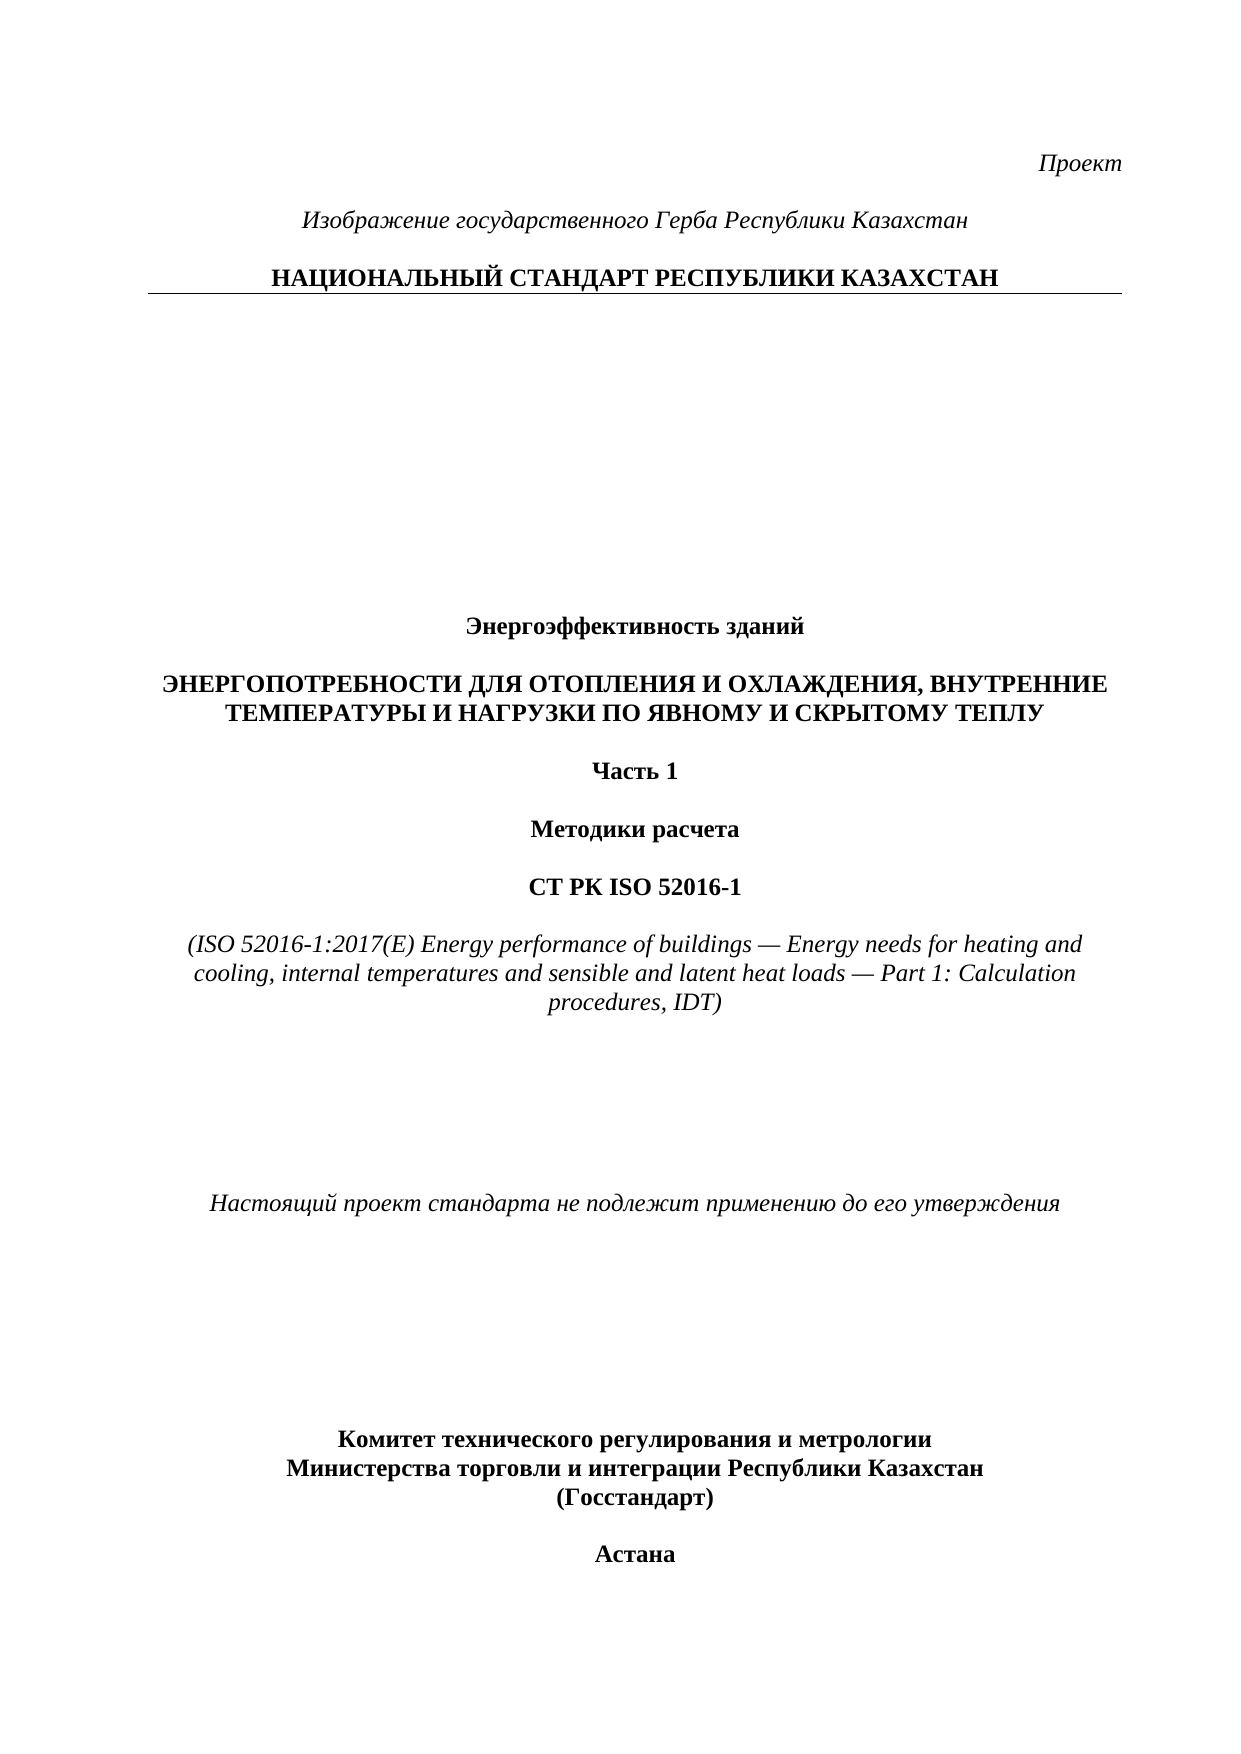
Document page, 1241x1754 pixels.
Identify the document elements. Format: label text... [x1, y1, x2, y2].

text (ISO 52016-1:2017(E) Energy performance of buildings — Energy needs for heating and cooling, internal temperatures and sensible and latent heat loads — Part 1: Calculation procedures, IDT) [148, 929, 1122, 1015]
subtitle Настоящий проект стандарта не подлежит применению до его утверждения [148, 1188, 1122, 1217]
text (Госстандарт) [148, 1482, 1122, 1510]
text Методики расчета [148, 814, 1122, 842]
text Энергоэффективность зданий [148, 611, 1122, 640]
text СТ РК ISO 52016-1 [148, 872, 1122, 900]
text ЭНЕРГОПОТРЕБНОСТИ ДЛЯ ОТОПЛЕНИЯ И ОХЛАЖДЕНИЯ, ВНУТРЕННИЕ ТЕМПЕРАТУРЫ И НАГРУЗКИ ПО ЯВНОМУ И СКРЫТОМУ ТЕПЛУ [148, 669, 1122, 727]
text Изображение государственного Герба Республики Казахстан [148, 205, 1122, 234]
text Министерства торговли и интеграции Республики Казахстан [148, 1453, 1122, 1482]
text Проект [148, 148, 1122, 176]
text Астана [148, 1539, 1122, 1568]
text НАЦИОНАЛЬНЫЙ СТАНДАРТ РЕСПУБЛИКИ КАЗАХСТАН [148, 263, 1122, 293]
text Часть 1 [148, 756, 1122, 784]
text Комитет технического регулирования и метрологии [148, 1424, 1122, 1453]
